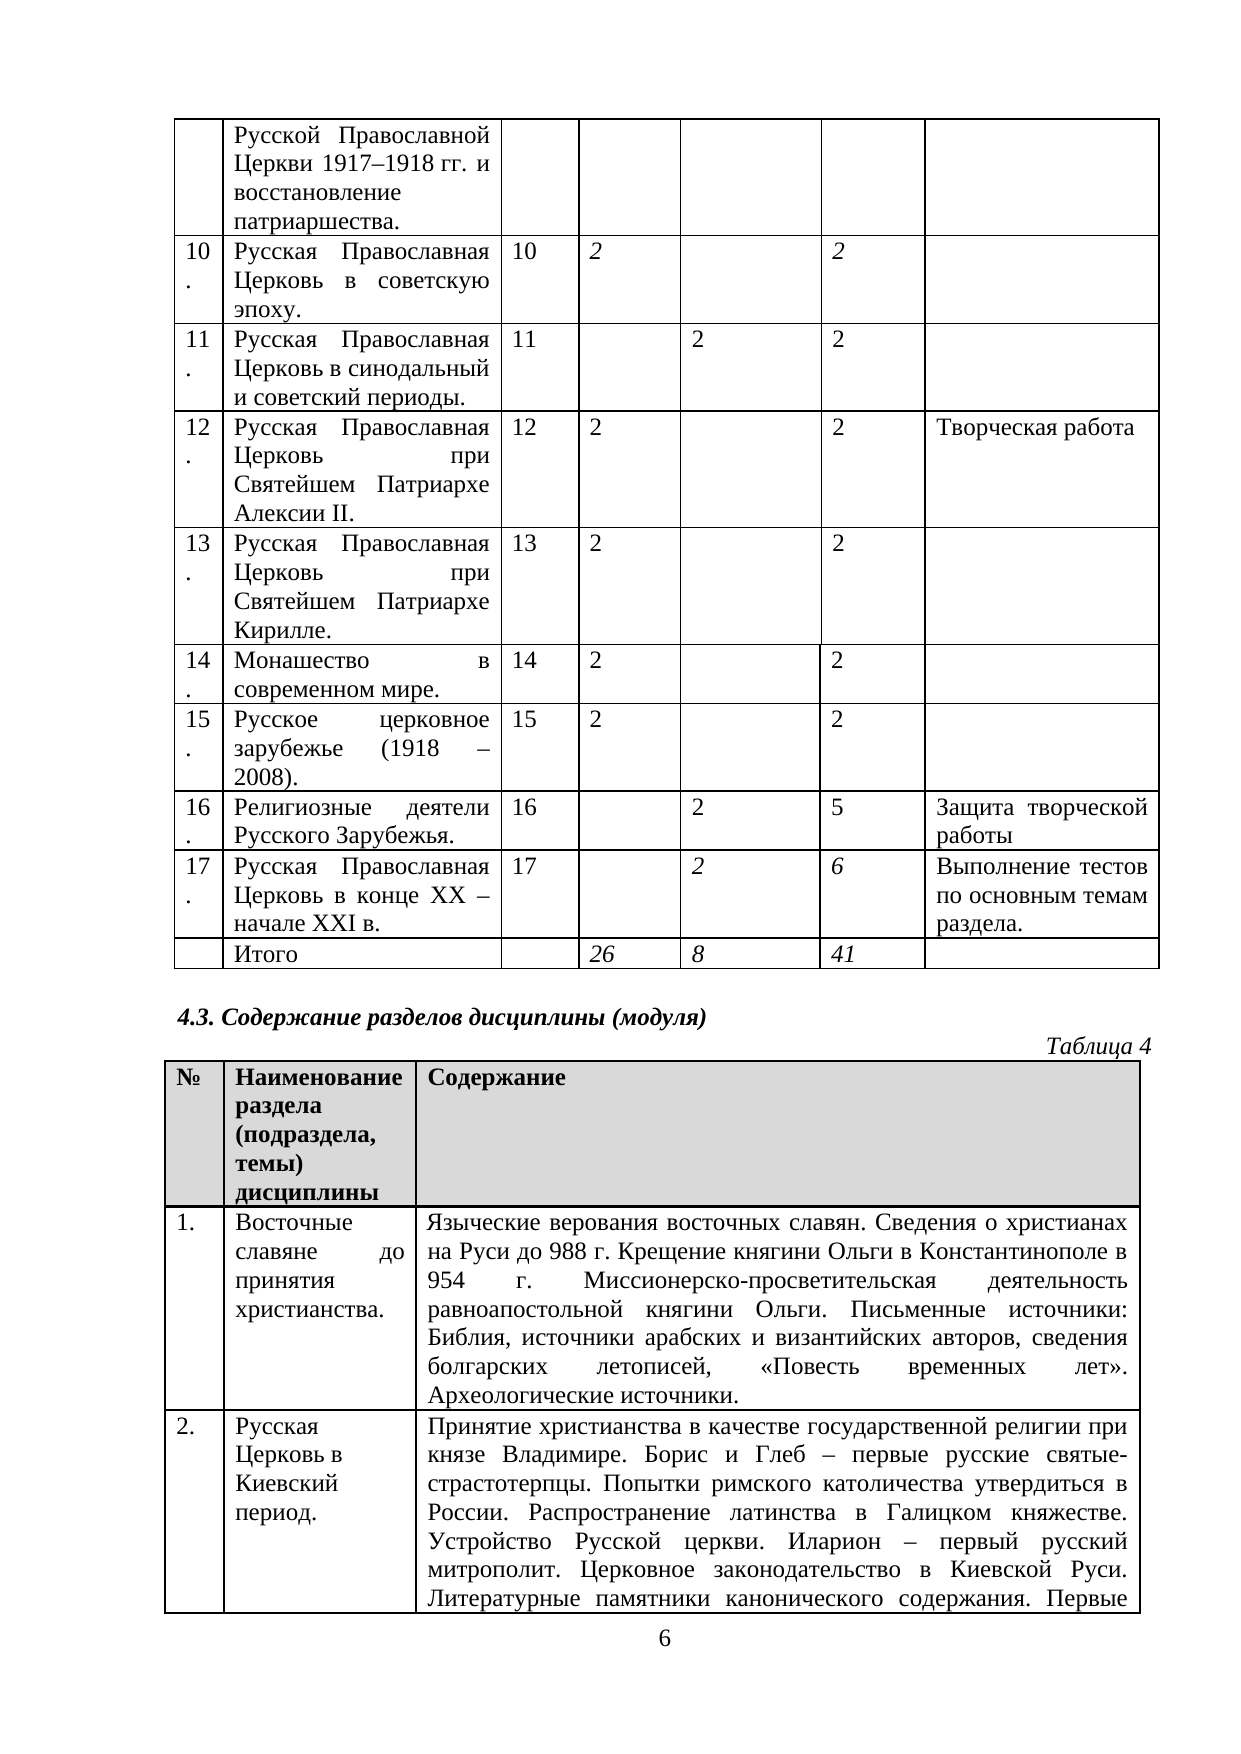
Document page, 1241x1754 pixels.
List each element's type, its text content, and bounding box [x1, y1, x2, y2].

table_cell [926, 645, 1158, 702]
table_cell 15. [175, 704, 222, 790]
table_cell [681, 412, 821, 527]
table_cell Русская Православная Церковь при Святейшем Патриархе Кирилле. [224, 528, 501, 643]
table_cell Русская Православная Церковь при Святейшем Патриархе Алексии II. [224, 412, 501, 527]
table_cell [926, 236, 1158, 322]
table_cell [681, 236, 821, 322]
table_cell 11. [175, 324, 222, 410]
table_cell 2 [580, 236, 680, 322]
table_cell 41 [821, 939, 924, 967]
table_cell [580, 851, 680, 937]
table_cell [224, 120, 501, 235]
table_cell [681, 120, 821, 235]
table_cell 14. [175, 645, 222, 702]
table_cell Восточные славяне до принятия христианства. [225, 1208, 415, 1409]
table_cell 2 [822, 528, 924, 643]
table_cell 13. [175, 528, 222, 643]
table_cell [502, 939, 578, 967]
table_cell [681, 704, 819, 790]
table_header Содержание [417, 1062, 1139, 1205]
table_cell 17 [502, 851, 578, 937]
table_cell [926, 939, 1158, 967]
table_cell 10. [175, 236, 222, 322]
table_cell 2 [822, 412, 924, 527]
table_cell Русская Православная Церковь в конце XX – начале XXI в. [224, 851, 501, 937]
table_cell Итого [224, 939, 501, 967]
table_cell 2 [681, 792, 819, 849]
table_cell [580, 792, 680, 849]
table_cell Русская Православная Церковь в советскую эпоху. [224, 236, 501, 322]
table_cell 5 [821, 792, 924, 849]
table_cell 2 [822, 120, 924, 235]
table_cell Русская Православная Церковь в синодальный и советский периоды. [224, 324, 501, 410]
table_header Наименование раздела (подраздела, темы) дисциплины [225, 1062, 415, 1205]
table_cell 2 [822, 236, 924, 322]
table_cell 2 [681, 324, 821, 410]
table_cell 15 [502, 704, 578, 790]
table_cell 13 [502, 528, 578, 643]
table_cell 1. [166, 1208, 223, 1409]
text Таблица 4 [177, 1031, 1152, 1059]
table_cell 12. [175, 412, 222, 527]
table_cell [417, 1411, 1139, 1612]
table_cell Выполнение тестов по основным темам раздела. [926, 851, 1158, 937]
table_cell 9. [175, 120, 222, 235]
table_cell [681, 645, 819, 702]
table_cell 16 [502, 792, 578, 849]
table_cell 12 [502, 412, 578, 527]
table_cell [926, 324, 1158, 410]
table_cell Религиозные деятели Русского Зарубежья. [224, 792, 501, 849]
table_cell 16. [175, 792, 222, 849]
text 4.3. Содержание разделов дисциплины (модуля) [177, 1002, 1152, 1031]
table_cell 2 [580, 528, 680, 643]
table_cell 2 [681, 851, 819, 937]
table_cell 8 [681, 939, 819, 967]
table_cell 2 [580, 120, 680, 235]
table_cell 17. [175, 851, 222, 937]
table_cell [926, 120, 1158, 235]
table_cell Защита творческой работы [926, 792, 1158, 849]
table_cell [175, 939, 222, 967]
table_cell [926, 528, 1158, 643]
table_header № [166, 1062, 223, 1205]
table_cell [926, 704, 1158, 790]
table_cell 2 [821, 704, 924, 790]
table_cell 6 [821, 851, 924, 937]
table_cell 26 [580, 939, 680, 967]
table_cell 9 [502, 120, 578, 235]
table_cell [681, 528, 821, 643]
table_cell 2 [821, 645, 924, 702]
table_cell 2 [822, 324, 924, 410]
table_cell 2. [166, 1411, 223, 1612]
table_cell Языческие верования восточных славян. Сведения о христианах на Руси до 988 г. Крещение княгини Ольги в Константинополе в 954 г. Миссионерско-просветительская деятельность равноапостольной княгини Ольги. Письменные источники: Библия, источники арабских и византийских авторов, сведения болгарских летописей, «Повесть временных лет». Археологические источники. [417, 1208, 1139, 1409]
table_cell 2 [580, 412, 680, 527]
table_cell [580, 324, 680, 410]
table_cell Монашество в современном мире. [224, 645, 501, 702]
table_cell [225, 1411, 415, 1612]
table_cell 2 [580, 704, 680, 790]
table_cell 2 [580, 645, 680, 702]
table_cell 11 [502, 324, 578, 410]
table_cell Творческая работа [926, 412, 1158, 527]
table_cell 10 [502, 236, 578, 322]
table_cell 14 [502, 645, 578, 702]
table_cell Русское церковное зарубежье (1918 – 2008). [224, 704, 501, 790]
